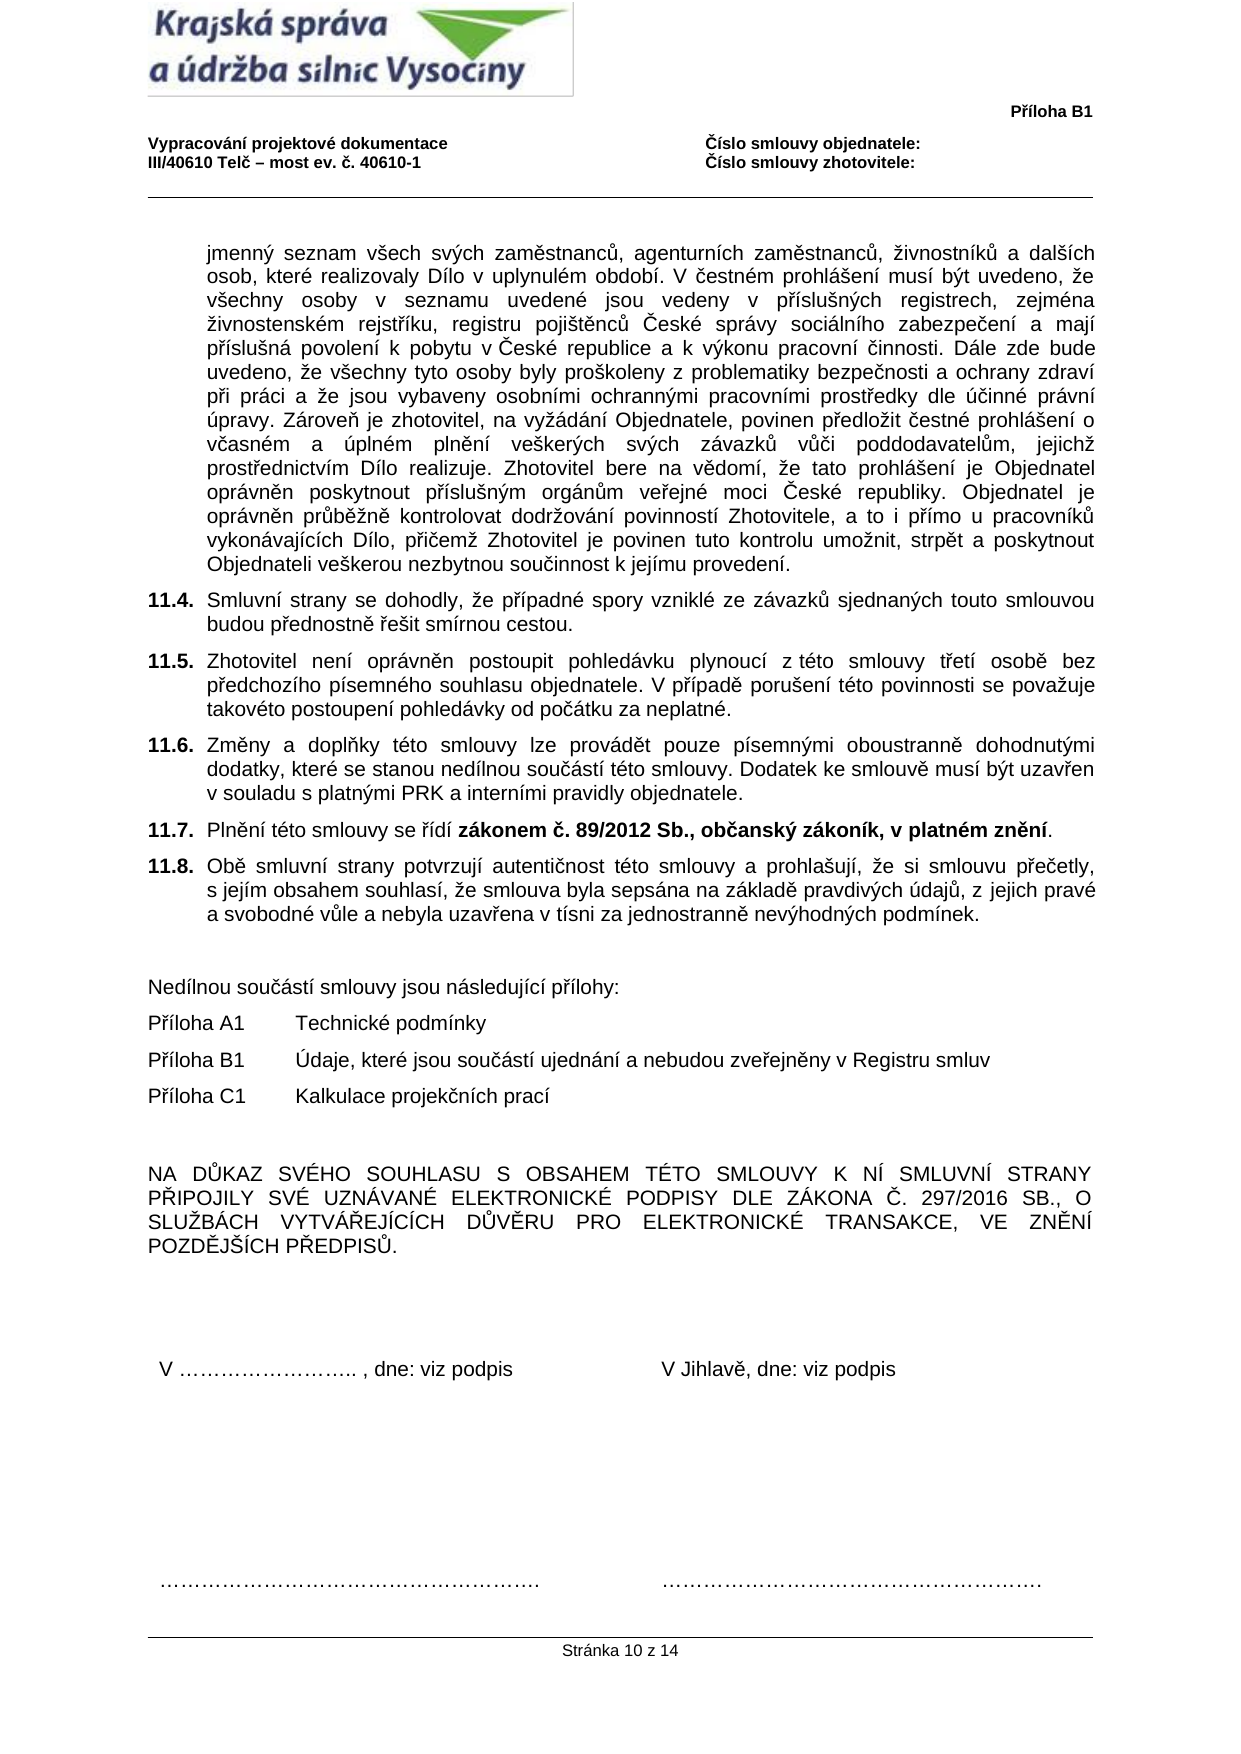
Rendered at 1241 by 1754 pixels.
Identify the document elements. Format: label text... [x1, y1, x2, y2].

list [148, 240, 1096, 576]
list Zhotovitel není oprávněn postoupit pohledávku plynoucí z této smlouvy třetí osobě bez předchozího písemného souhlasu objednatele. V případě porušení této povinnosti se považuje takovéto postoupení pohledávky od počátku za neplatné. [148, 649, 1096, 721]
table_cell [650, 1400, 1093, 1591]
picture [147, 2, 574, 98]
list Změny a doplňky této smlouvy lze provádět pouze písemnými oboustranně dohodnutými dodatky, které se stanou nedílnou součástí této smlouvy. Dodatek ke smlouvě musí být uzavřen v souladu s platnými PRK a interními pravidly objednatele. [148, 733, 1096, 805]
table_header V Jihlavě, dne: viz podpis [650, 1357, 1093, 1400]
list Plnění této smlouvy se řídí zákonem č. 89/2012 Sb., občanský zákoník, v platném znění. [148, 817, 1096, 841]
text Příloha A1 Technické podmínky [148, 1011, 1096, 1035]
table_header V …………………….. , dne: viz podpis [148, 1357, 650, 1400]
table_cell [148, 1400, 650, 1591]
text Příloha C1 Kalkulace projekčních prací [148, 1084, 1096, 1108]
text NA DŮKAZ SVÉHO SOUHLASU S OBSAHEM TÉTO smlouvy K NÍ SMLUVNÍ STRANY PŘIPOJILY SVÉ UZNÁVANÉ ELEKTRONICKÉ PODPISY DLE ZÁKONA Č. 297/2016 SB., O SLUŽBÁCH VYTVÁŘEJÍCÍCH DŮVĚRU PRO ELEKTRONICKÉ TRANSAKCE, VE ZNĚNÍ POZDĚJŠÍCH PŘEDPISŮ. [148, 1162, 1093, 1258]
list Obě smluvní strany potvrzují autentičnost této smlouvy a prohlašují, že si smlouvu přečetly, s jejím obsahem souhlasí, že smlouva byla sepsána na základě pravdivých údajů, z jejich pravé a svobodné vůle a nebyla uzavřena v tísni za jednostranně nevýhodných podmínek. [148, 854, 1096, 926]
text Příloha B1 Údaje, které jsou součástí ujednání a nebudou zveřejněny v Registru smluv [148, 1048, 1096, 1072]
text Nedílnou součástí smlouvy jsou následující přílohy: [148, 975, 1096, 999]
list Smluvní strany se dohodly, že případné spory vzniklé ze závazků sjednaných touto smlouvou budou přednostně řešit smírnou cestou. [148, 588, 1096, 636]
